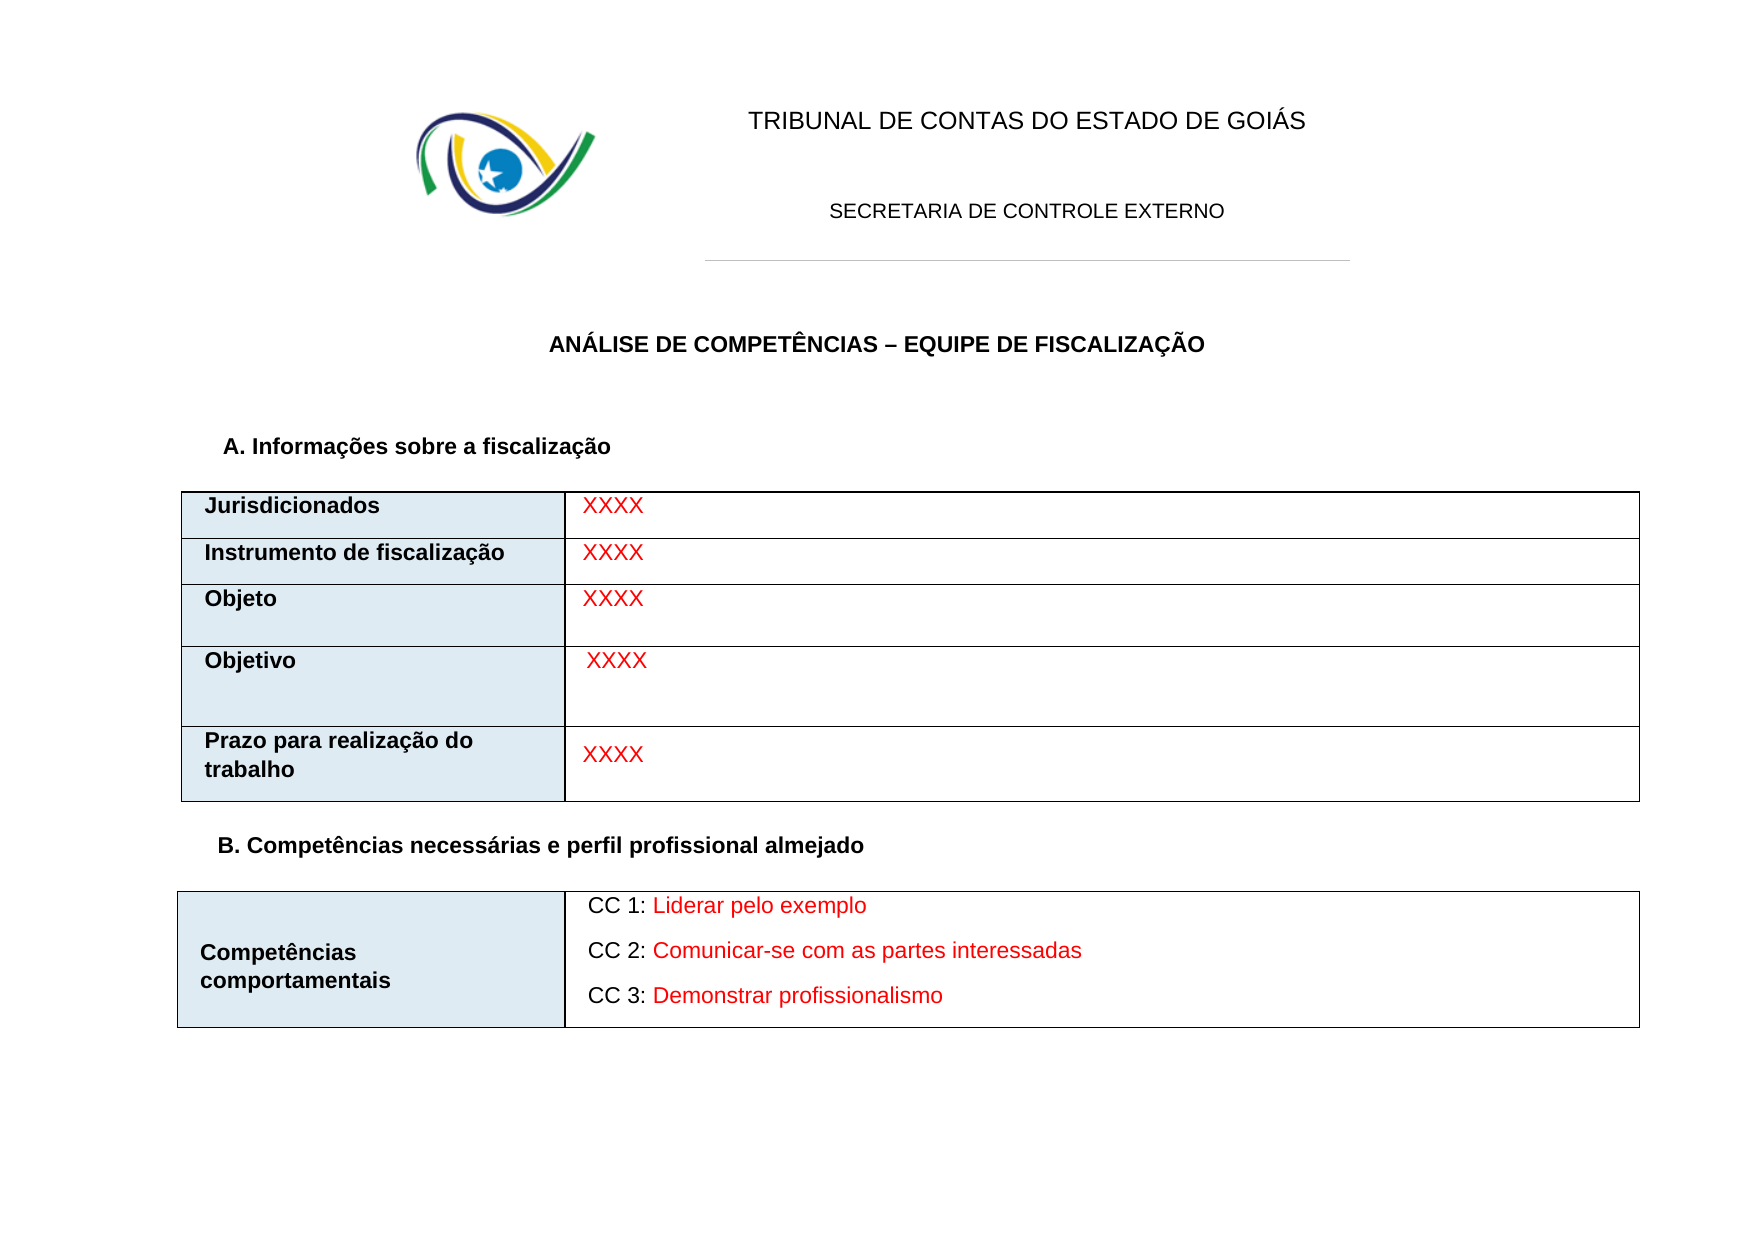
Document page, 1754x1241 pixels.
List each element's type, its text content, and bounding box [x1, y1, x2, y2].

table_cell XXXX [566, 585, 1639, 646]
table_header Competências comportamentais [178, 892, 564, 1027]
subtitle B. Competências necessárias e perfil profissional almejado [217, 832, 1606, 858]
table_cell XXXX [566, 727, 1639, 801]
table_cell Objeto [182, 585, 564, 646]
picture [409, 106, 601, 224]
table_cell XXXX [566, 539, 1639, 584]
table_header XXXX [566, 493, 1639, 538]
table_header Jurisdicionados [182, 493, 564, 538]
table_cell XXXX [566, 647, 1639, 726]
table_cell Objetivo [182, 647, 564, 726]
subtitle A. Informações sobre a fiscalização [148, 433, 1606, 459]
table_cell Prazo para realização do trabalho [182, 727, 564, 801]
text ANÁLISE DE COMPETÊNCIAS – EQUIPE DE FISCALIZAÇÃO [148, 331, 1606, 357]
table_cell Instrumento de fiscalização [182, 539, 564, 584]
